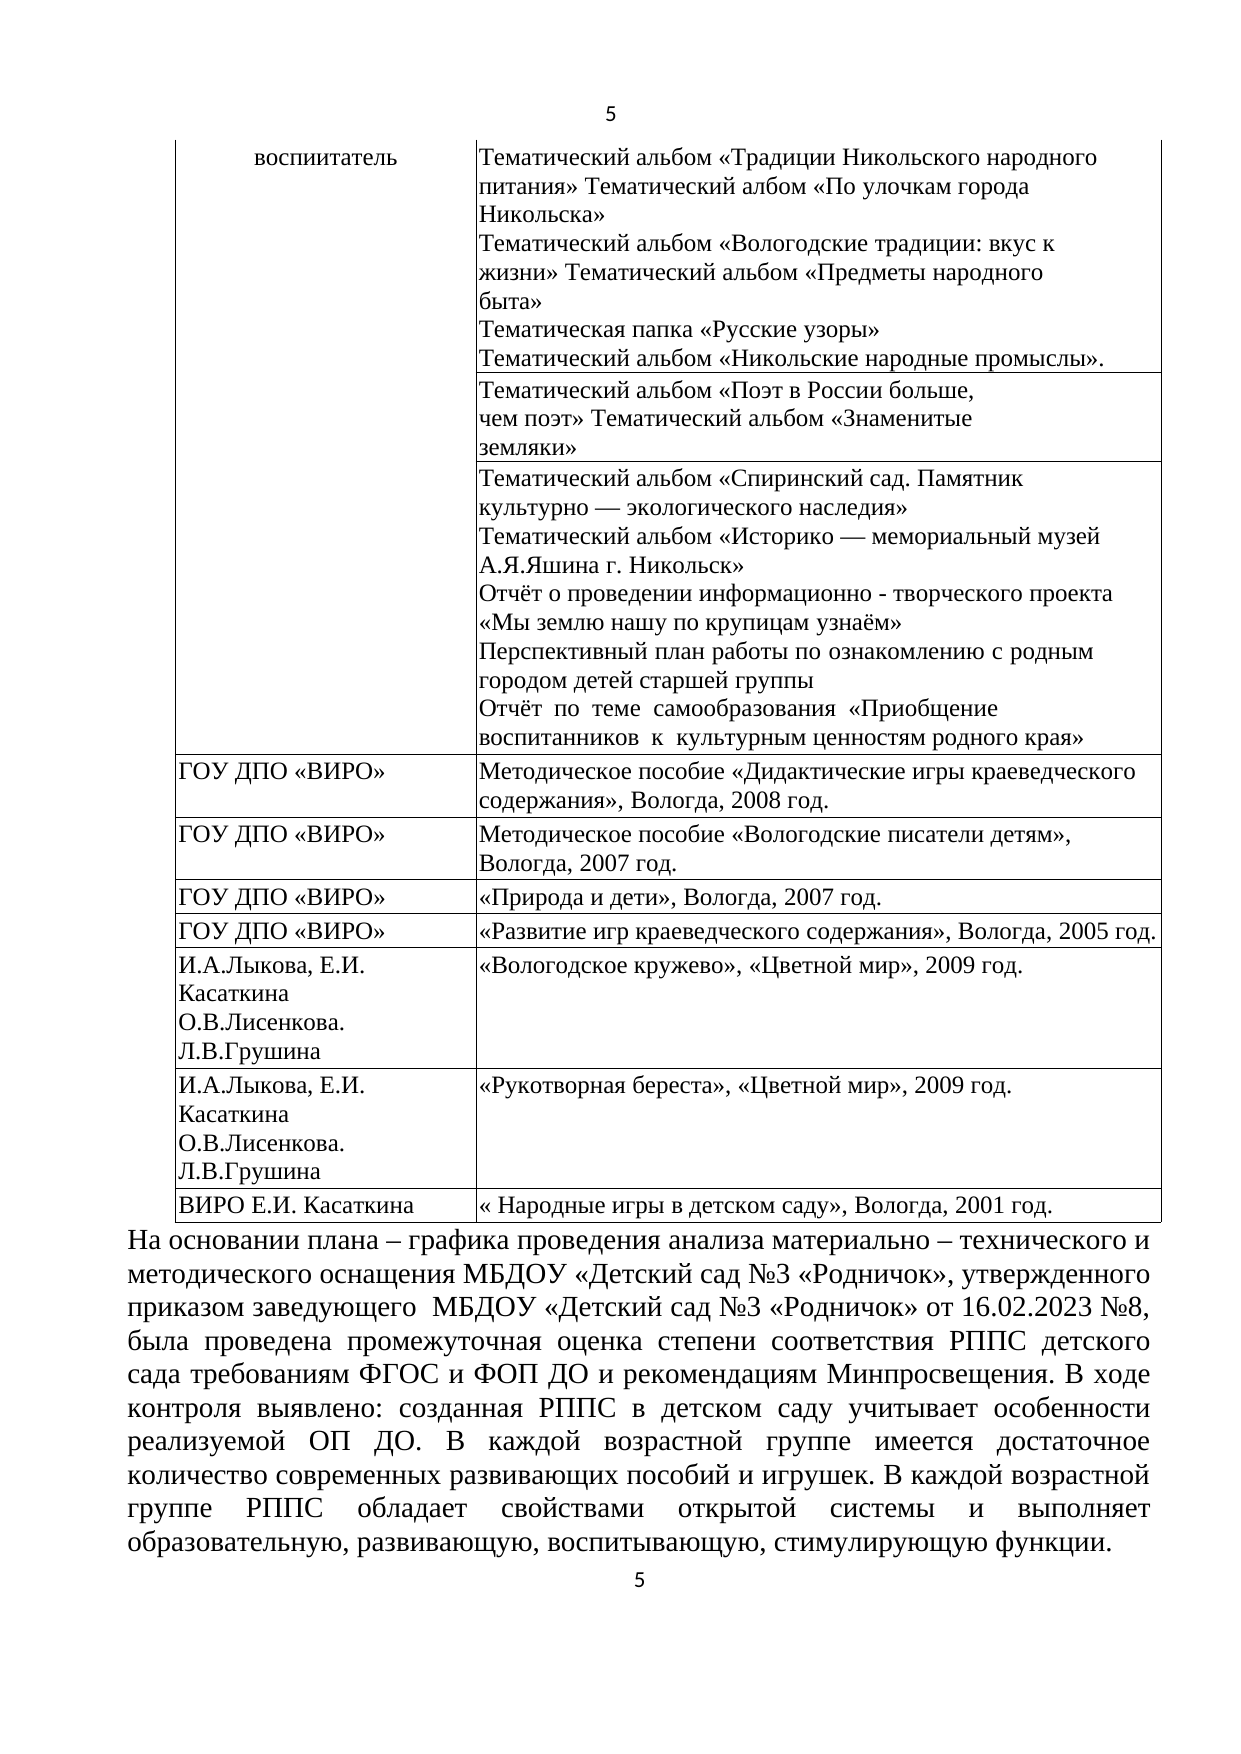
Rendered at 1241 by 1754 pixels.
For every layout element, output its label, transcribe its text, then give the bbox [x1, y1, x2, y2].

table_cell Методическое пособие «Дидактические игры краеведческого содержания», Вологда, 2008 год. [477, 755, 1161, 816]
table_cell « Народные игры в детском саду», Вологда, 2001 год. [477, 1189, 1161, 1222]
table_cell ГОУ ДПО «ВИРО» [176, 755, 476, 816]
table_cell ГОУ ДПО «ВИРО» [176, 818, 476, 879]
table_header воспиитатель [176, 140, 476, 754]
table_cell «Развитие игр краеведческого содержания», Вологда, 2005 год. [477, 914, 1161, 947]
text На основании плана – графика проведения анализа материально – технического и методического оснащения МБДОУ «Детский сад №3 «Родничок», утвержденного приказом заведующего МБДОУ «Детский сад №3 «Родничок» от 16.02.2023 №8, была проведена промежуточная оценка степени соответствия РППС детского сада требованиям ФГОС и ФОП ДО и рекомендациям Минпросвещения. В ходе контроля выявлено: созданная РППС в детском саду учитывает особенности реализуемой ОП ДО. В каждой возрастной группе имеется достаточное количество современных развивающих пособий и игрушек. В каждой возрастной группе РППС обладает свойствами открытой системы и выполняет образовательную, развивающую, воспитывающую, стимулирующую функции. [127, 1222, 1151, 1558]
table_cell ГОУ ДПО «ВИРО» [176, 914, 476, 947]
table_cell ВИРО Е.И. Касаткина [176, 1189, 476, 1222]
table_cell Тематический альбом «Поэт в России больше, чем поэт» Тематический альбом «Знаменитые земляки» [477, 373, 1161, 461]
table_header Тематический альбом «Традиции Никольского народного питания» Тематический албом «По улочкам города Никольска» Тематический альбом «Вологодские традиции: вкус к жизни» Тематический альбом «Предметы народного быта» Тематическая папка «Русские узоры» Тематический альбом «Никольские народные промыслы». [477, 140, 1161, 372]
table_cell И.А.Лыкова, Е.И. Касаткина О.В.Лисенкова. Л.В.Грушина [176, 948, 476, 1067]
table_cell «Природа и дети», Вологда, 2007 год. [477, 880, 1161, 913]
table_cell ГОУ ДПО «ВИРО» [176, 880, 476, 913]
table_cell «Вологодское кружево», «Цветной мир», 2009 год. [477, 948, 1161, 1067]
table_cell Методическое пособие «Вологодские писатели детям», Вологда, 2007 год. [477, 818, 1161, 879]
table_cell Тематический альбом «Спиринский сад. Памятник культурно — экологического наследия» Тематический альбом «Историко — мемориальный музей А.Я.Яшина г. Никольск» Отчёт о проведении информационно - творческого проекта «Мы землю нашу по крупицам узнаём» Перспективный план работы по ознакомлению с родным городом детей старшей группы Отчёт по теме самообразования «Приобщение воспитанников к культурным ценностям родного края» [477, 462, 1161, 754]
table_cell «Рукотворная береста», «Цветной мир», 2009 год. [477, 1069, 1161, 1188]
table_cell И.А.Лыкова, Е.И. Касаткина О.В.Лисенкова. Л.В.Грушина [176, 1069, 476, 1188]
